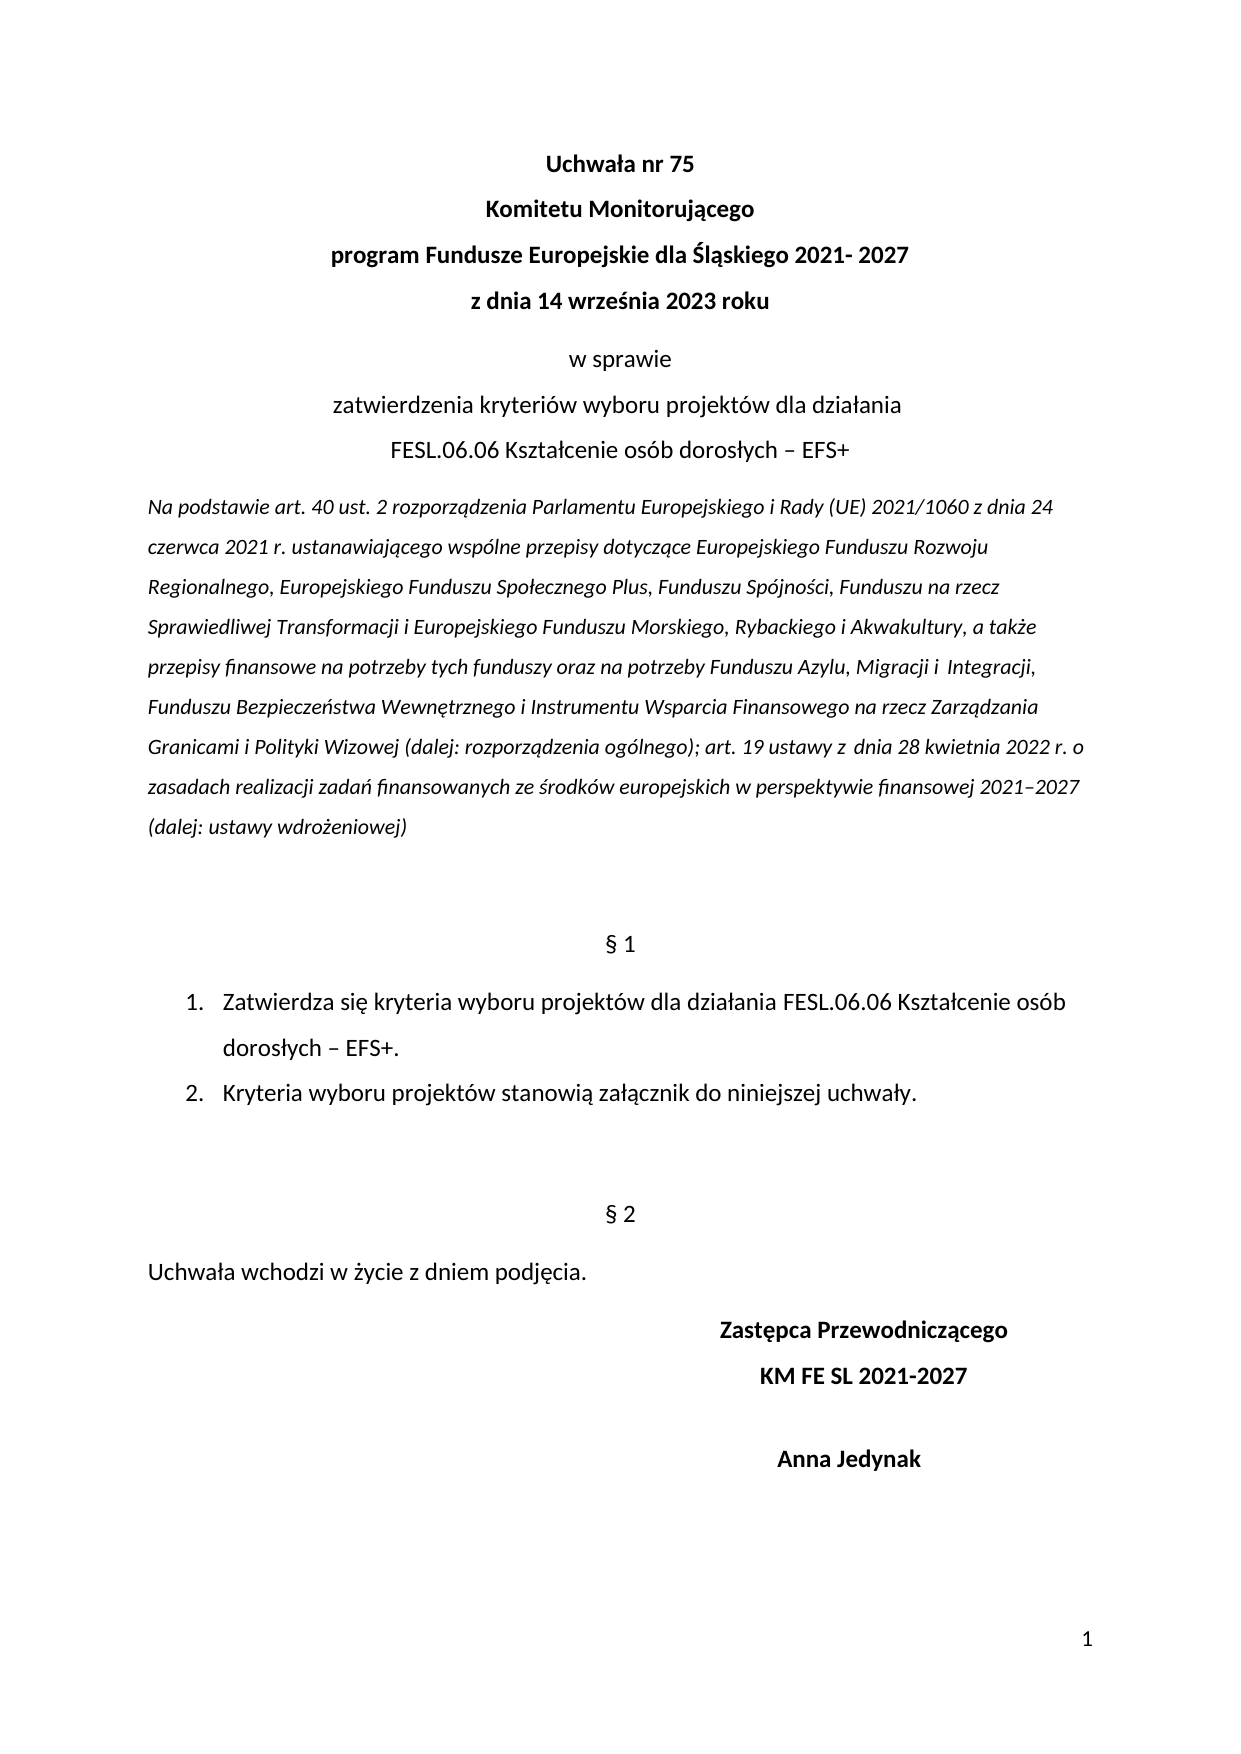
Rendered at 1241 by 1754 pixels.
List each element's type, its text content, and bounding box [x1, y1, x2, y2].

text Zastępca Przewodniczącego KM FE SL 2021-2027 [650, 1315, 1078, 1391]
list Zatwierdza się kryteria wyboru projektów dla działania FESL.06.06 Kształcenie osób dorosłych – EFS+. [185, 986, 1092, 1062]
text w sprawie zatwierdzenia kryteriów wyboru projektów dla działania FESL.06.06 Kształcenie osób dorosłych – EFS+ [148, 343, 1092, 465]
text Na podstawie art. 40 ust. 2 rozporządzenia Parlamentu Europejskiego i Rady (UE) 2021/1060 z dnia 24 czerwca 2021 r. ustanawiającego wspólne przepisy dotyczące Europejskiego Funduszu Rozwoju Regionalnego, Europejskiego Funduszu Społecznego Plus, Funduszu Spójności, Funduszu na rzecz Sprawiedliwej Transformacji i Europejskiego Funduszu Morskiego, Rybackiego i Akwakultury, a także przepisy finansowe na potrzeby tych funduszy oraz na potrzeby Funduszu Azylu, Migracji i Integracji, Funduszu Bezpieczeństwa Wewnętrznego i Instrumentu Wsparcia Finansowego na rzecz Zarządzania Granicami i Polityki Wizowej (dalej: rozporządzenia ogólnego); art. 19 ustawy z dnia 28 kwietnia 2022 r. o zasadach realizacji zadań finansowanych ze środków europejskich w perspektywie finansowej 2021–2027 (dalej: ustawy wdrożeniowej) [148, 493, 1092, 839]
text Uchwała wchodzi w życie z dniem podjęcia. [148, 1256, 1092, 1287]
text § 2 [148, 1198, 1092, 1229]
text Anna Jedynak [590, 1444, 1092, 1474]
text § 1 [148, 928, 1092, 958]
list Kryteria wyboru projektów stanowią załącznik do niniejszej uchwały. [185, 1077, 1092, 1108]
text Uchwała nr 75 Komitetu Monitorującego program Fundusze Europejskie dla Śląskiego 2021- 2027 z dnia 14 września 2023 roku [148, 148, 1092, 315]
